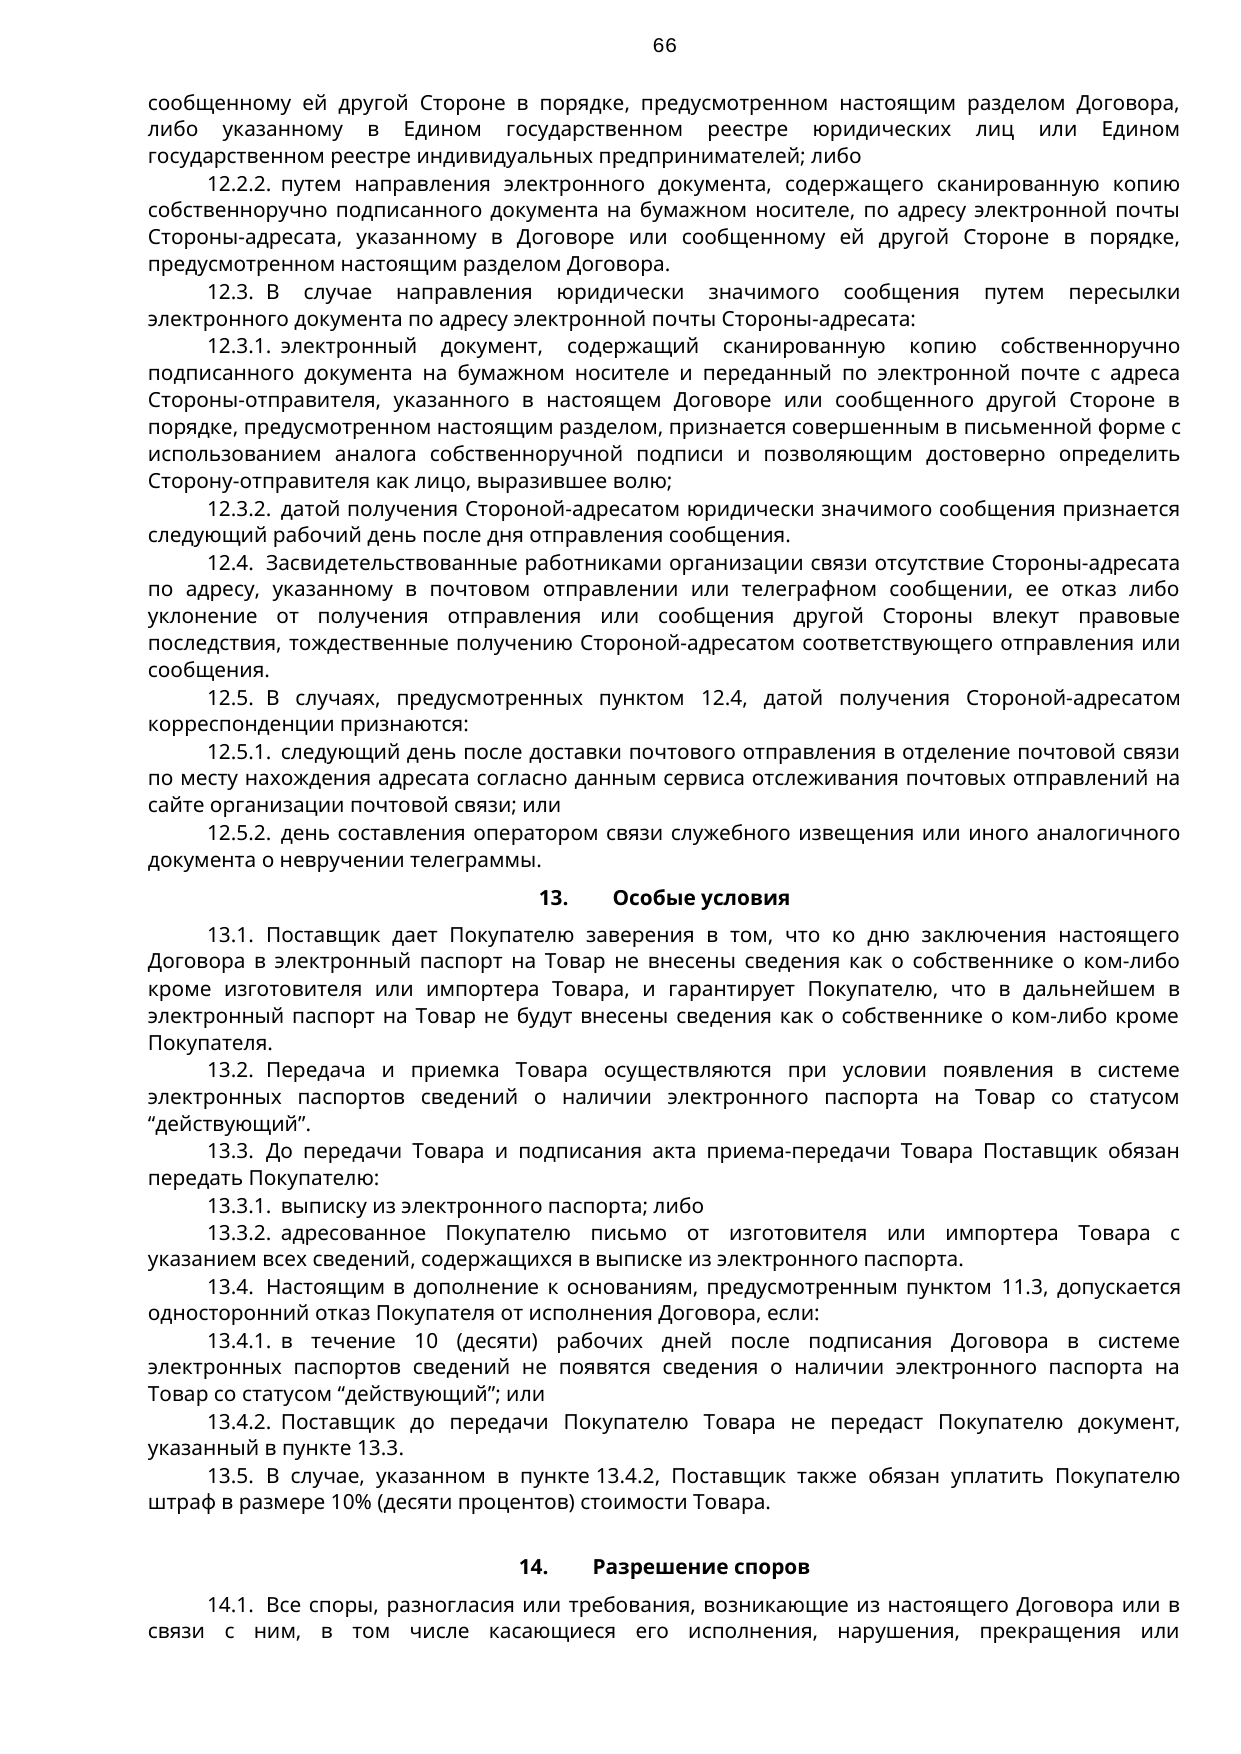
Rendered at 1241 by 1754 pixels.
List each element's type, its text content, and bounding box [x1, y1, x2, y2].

list электронный документ, содержащий сканированную копию собственноручно подписанного документа на бумажном носителе и переданный по электронной почте с адреса Стороны-отправителя, указанного в настоящем Договоре или сообщенного другой Стороне в порядке, предусмотренном настоящим разделом, признается совершенным в письменной форме с использованием аналога собственноручной подписи и позволяющим достоверно определить Сторону-отправителя как лицо, выразившее волю; [148, 332, 1181, 494]
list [148, 89, 1181, 170]
list датой получения Стороной-адресатом юридически значимого сообщения признается следующий рабочий день после дня отправления сообщения. [148, 494, 1181, 548]
list в течение 10 (десяти) рабочих дней после подписания Договора в системе электронных паспортов сведений не появятся сведения о наличии электронного паспорта на Товар со статусом “действующий”; или [148, 1327, 1181, 1408]
list Особые условия [148, 883, 1181, 911]
list Поставщик дает Покупателю заверения в том, что ко дню заключения настоящего Договора в электронный паспорт на Товар не внесены сведения как о собственнике о ком-либо кроме изготовителя или импортера Товара, и гарантирует Покупателю, что в дальнейшем в электронный паспорт на Товар не будут внесены сведения как о собственнике о ком-либо кроме Покупателя. [148, 921, 1181, 1056]
list В случаях, предусмотренных пунктом 12.4, датой получения Стороной-адресатом корреспонденции признаются: [148, 684, 1181, 738]
list выписку из электронного паспорта; либо [148, 1191, 1181, 1218]
list До передачи Товара и подписания акта приема-передачи Товара Поставщик обязан передать Покупателю: [148, 1137, 1181, 1191]
list Засвидетельствованные работниками организации связи отсутствие Стороны-адресата по адресу, указанному в почтовом отправлении или телеграфном сообщении, ее отказ либо уклонение от получения отправления или сообщения другой Стороны влекут правовые последствия, тождественные получению Стороной-адресатом соответствующего отправления или сообщения. [148, 548, 1181, 684]
list адресованное Покупателю письмо от изготовителя или импортера Товара с указанием всех сведений, содержащихся в выписке из электронного паспорта. [148, 1218, 1181, 1272]
list Разрешение споров [148, 1553, 1181, 1580]
list Настоящим в дополнение к основаниям, предусмотренным пунктом 11.3, допускается односторонний отказ Покупателя от исполнения Договора, если: [148, 1272, 1181, 1327]
list Передача и приемка Товара осуществляются при условии появления в системе электронных паспортов сведений о наличии электронного паспорта на Товар со статусом “действующий”. [148, 1056, 1181, 1137]
list В случае, указанном в пункте 13.4.2, Поставщик также обязан уплатить Покупателю штраф в размере 10% (десяти процентов) стоимости Товара. [148, 1462, 1181, 1516]
list Поставщик до передачи Покупателю Товара не передаст Покупателю документ, указанный в пункте 13.3. [148, 1408, 1181, 1462]
list путем направления электронного документа, содержащего сканированную копию собственноручно подписанного документа на бумажном носителе, по адресу электронной почты Стороны-адресата, указанному в Договоре или сообщенному ей другой Стороне в порядке, предусмотренном настоящим разделом Договора. [148, 170, 1181, 278]
list В случае направления юридически значимого сообщения путем пересылки электронного документа по адресу электронной почты Стороны-адресата: [148, 278, 1181, 332]
list день составления оператором связи служебного извещения или иного аналогичного документа о невручении телеграммы. [148, 819, 1181, 873]
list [148, 1591, 1181, 1645]
list следующий день после доставки почтового отправления в отделение почтовой связи по месту нахождения адресата согласно данным сервиса отслеживания почтовых отправлений на сайте организации почтовой связи; или [148, 738, 1181, 819]
